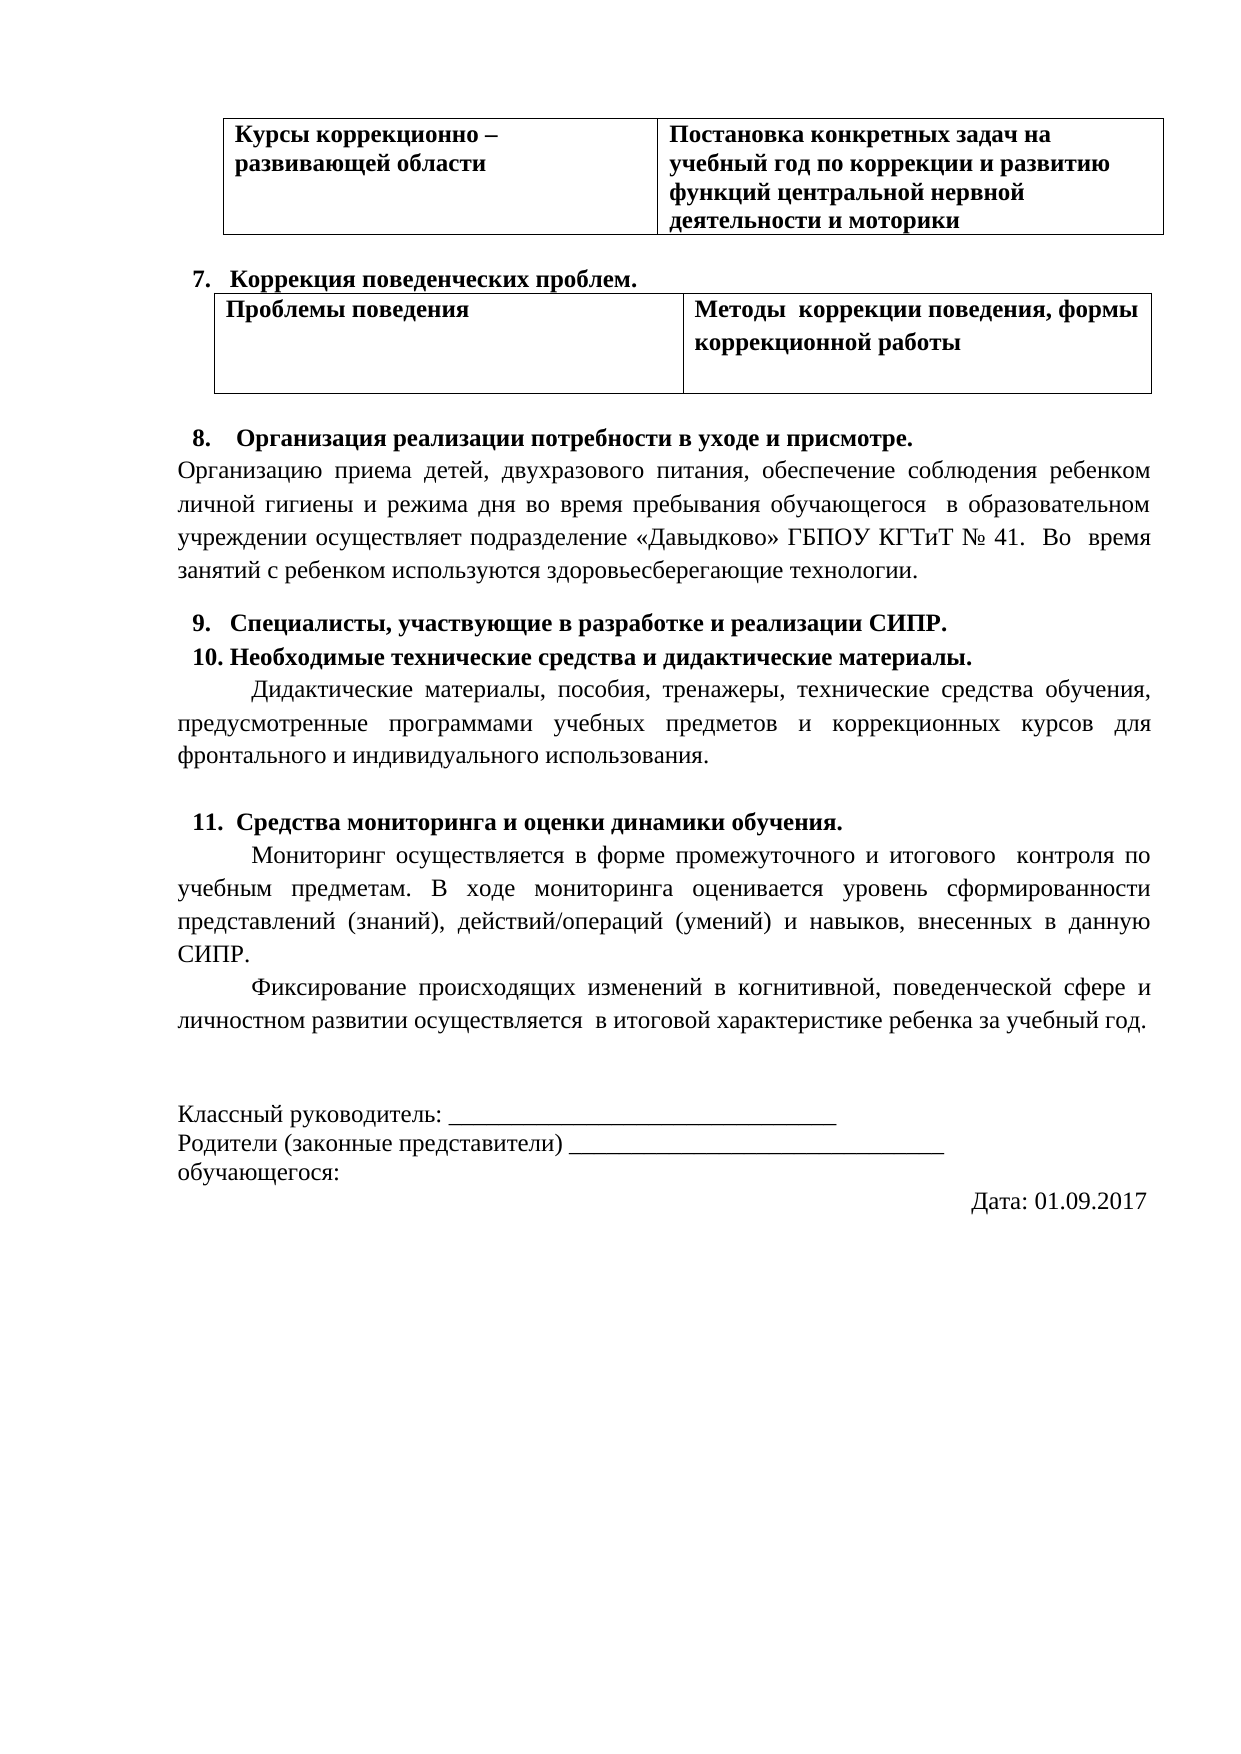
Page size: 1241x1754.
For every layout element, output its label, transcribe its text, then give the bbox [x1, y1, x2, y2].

text Классный руководитель: _______________________________ [177, 1099, 1152, 1128]
table_header Проблемы поведения [215, 294, 683, 393]
text Дидактические материалы, пособия, тренажеры, технические средства обучения, предусмотренные программами учебных предметов и коррекционных курсов для фронтального и индивидуального использования. [177, 674, 1152, 769]
table_header Постановка конкретных задач на учебный год по коррекции и развитию функций центральной нервной деятельности и моторики [658, 119, 1163, 234]
text обучающегося: [177, 1157, 1152, 1186]
list Необходимые технические средства и дидактические материалы. [192, 642, 1152, 670]
text Дата: 01.09.2017 [472, 1186, 1152, 1214]
list Организация реализации потребности в уходе и присмотре. [192, 423, 1152, 451]
table_header Курсы коррекционно – развивающей области [224, 119, 657, 234]
list Средства мониторинга и оценки динамики обучения. [192, 807, 1152, 835]
text Мониторинг осуществляется в форме промежуточного и итогового контроля по учебным предметам. В ходе мониторинга оценивается уровень сформированности представлений (знаний), действий/операций (умений) и навыков, внесенных в данную СИПР. [177, 840, 1152, 967]
text Родители (законные представители) ______________________________ [177, 1128, 1152, 1157]
list Коррекция поведенческих проблем. [192, 264, 1152, 293]
list Специалисты, участвующие в разработке и реализации СИПР. [192, 608, 1152, 637]
table_header Методы коррекции поведения, формы коррекционной работы [684, 294, 1151, 393]
text Организацию приема детей, двухразового питания, обеспечение соблюдения ребенком личной гигиены и режима дня во время пребывания обучающегося в образовательном учреждении осуществляет подразделение «Давыдково» ГБПОУ КГТиТ № 41. Во время занятий с ребенком используются здоровьесберегающие технологии. [177, 456, 1152, 583]
text Фиксирование происходящих изменений в когнитивной, поведенческой сфере и личностном развитии осуществляется в итоговой характеристике ребенка за учебный год. [177, 972, 1152, 1033]
